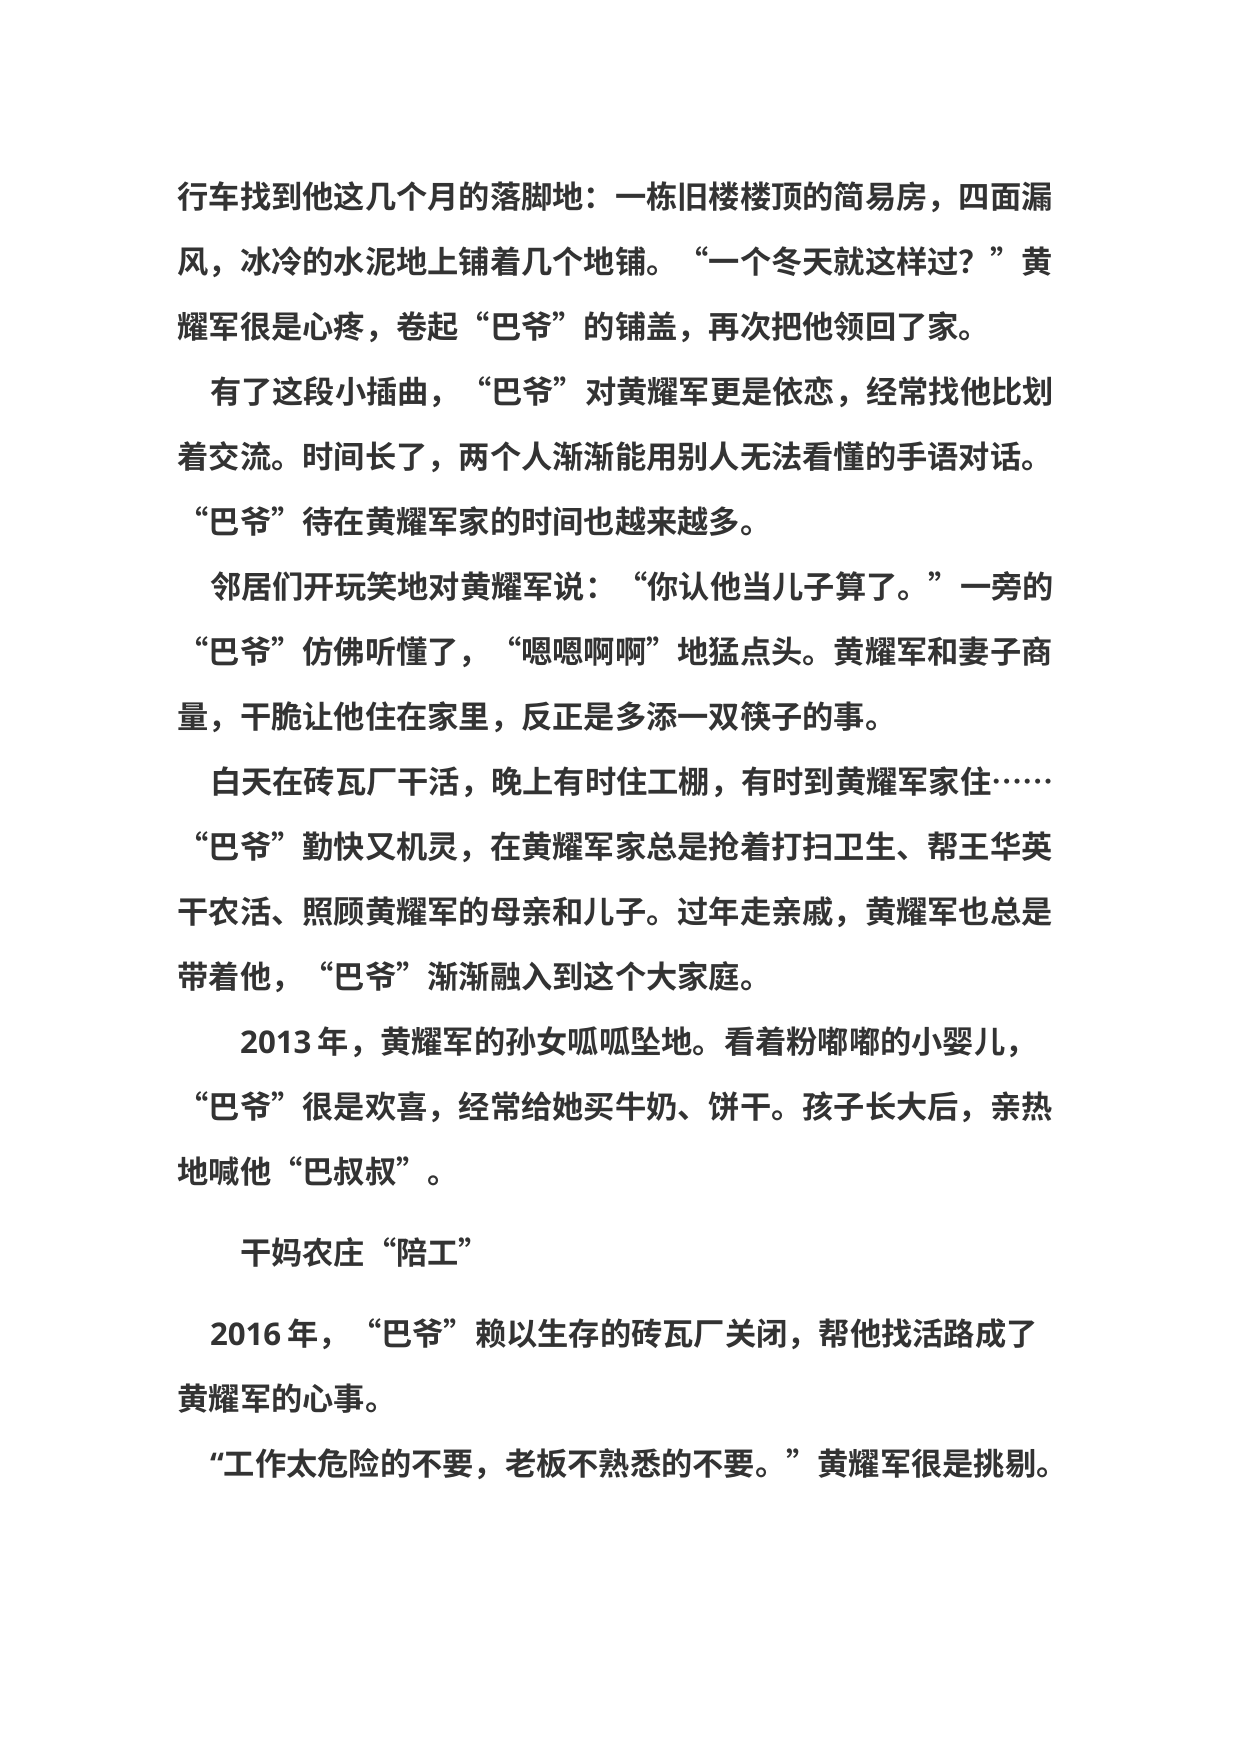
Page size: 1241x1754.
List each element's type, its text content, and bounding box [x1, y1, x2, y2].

text “工作太危险的不要，老板不熟悉的不要。”黄耀军很是挑剔。 [177, 1430, 1063, 1495]
text 2013年，黄耀军的孙女呱呱坠地。看着粉嘟嘟的小婴儿，“巴爷”很是欢喜，经常给她买牛奶、饼干。孩子长大后，亲热地喊他“巴叔叔”。 [177, 1007, 1063, 1202]
text 邻居们开玩笑地对黄耀军说：“你认他当儿子算了。”一旁的“巴爷”仿佛听懂了，“嗯嗯啊啊”地猛点头。黄耀军和妻子商量，干脆让他住在家里，反正是多添一双筷子的事。 [177, 552, 1063, 747]
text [177, 162, 1063, 357]
text 2016年，“巴爷”赖以生存的砖瓦厂关闭，帮他找活路成了黄耀军的心事。 [177, 1300, 1063, 1430]
text 白天在砖瓦厂干活，晚上有时住工棚，有时到黄耀军家住……“巴爷”勤快又机灵，在黄耀军家总是抢着打扫卫生、帮王华英干农活、照顾黄耀军的母亲和儿子。过年走亲戚，黄耀军也总是带着他，“巴爷”渐渐融入到这个大家庭。 [177, 747, 1063, 1007]
text 干妈农庄“陪工” [177, 1218, 1063, 1283]
text 有了这段小插曲，“巴爷”对黄耀军更是依恋，经常找他比划着交流。时间长了，两个人渐渐能用别人无法看懂的手语对话。“巴爷”待在黄耀军家的时间也越来越多。 [177, 357, 1063, 552]
